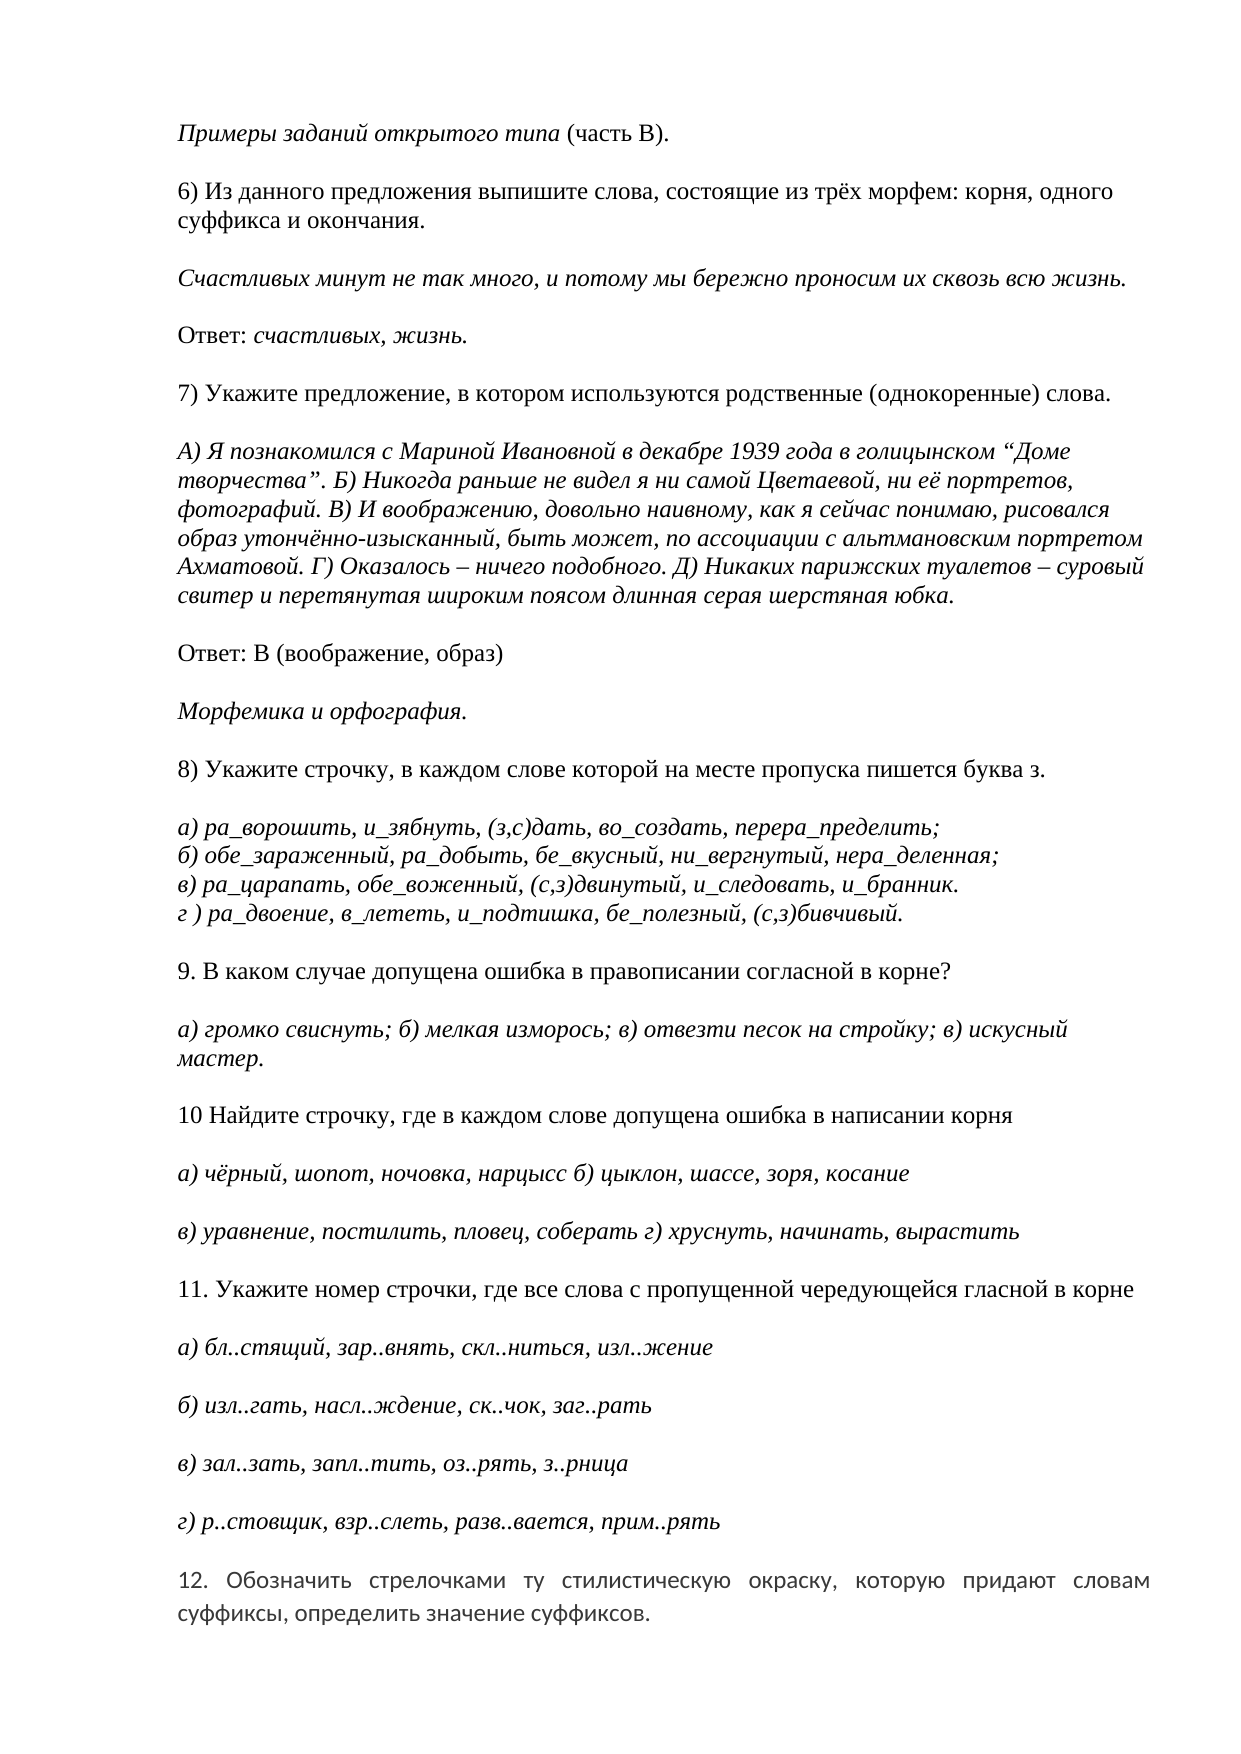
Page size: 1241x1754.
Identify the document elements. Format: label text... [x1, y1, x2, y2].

text 9. В каком случае допущена ошибка в правописании согласной в корне? [177, 956, 1152, 985]
text а) ра_ворошить, и_зябнуть, (з,с)дать, во_создать, перера_пределить; б) обе_зараженный, ра_добыть, бе_вкусный, ни_вергнутый, нера_деленная; в) ра_царапать, обе_воженный, (с,з)двинутый, и_следовать, и_бранник. г ) ра_двоение, в_лететь, и_подтишка, бе_полезный, (с,з)бивчивый. [177, 812, 1152, 927]
text Счастливых минут не так много, и потому мы бережно проносим их сквозь всю жизнь. [177, 263, 1152, 291]
text Ответ: В (воображение, образ) [177, 638, 1152, 667]
text 8) Укажите строчку, в каждом слове которой на месте пропуска пишется буква з. [177, 754, 1152, 783]
text б) изл..гать, насл..ждение, ск..чок, заг..рать [177, 1390, 1152, 1419]
text Ответ: счастливых, жизнь. [177, 321, 1152, 349]
text 10 Найдите строчку, где в каждом слове допущена ошибка в написании корня [177, 1101, 1152, 1129]
text А) Я познакомился с Мариной Ивановной в декабре 1939 года в голицынском “Доме творчества”. Б) Никогда раньше не видел я ни самой Цветаевой, ни её портретов, фотографий. В) И воображению, довольно наивному, как я сейчас понимаю, рисовался образ утончённо-изысканный, быть может, по ассоциации с альтмановским портретом Ахматовой. Г) Оказалось – ничего подобного. Д) Никаких парижских туалетов – суровый свитер и перетянутая широким поясом длинная серая шерстяная юбка. [177, 436, 1152, 609]
text 11. Укажите номер строчки, где все слова с пропущенной чередующейся гласной в корне [177, 1274, 1152, 1303]
text а) громко свиснуть; б) мелкая изморось; в) отвезти песок на стройку; в) искусный мастер. [177, 1014, 1152, 1071]
text Морфемика и орфография. [177, 696, 1152, 725]
text 12. Обозначить стрелочками ту стилистическую окраску, которую придают словам суффиксы, определить значение суффиксов. [177, 1564, 1152, 1627]
text 6) Из данного предложения выпишите слова, состоящие из трёх морфем: корня, одного суффикса и окончания. [177, 176, 1152, 233]
text г) р..стовщик, взр..слеть, разв..вается, прим..рять [177, 1506, 1152, 1535]
text Примеры заданий открытого типа (часть В). [177, 118, 1152, 147]
text а) чёрный, шопот, ночовка, нарцысс б) цыклон, шассе, зоря, косание [177, 1158, 1152, 1187]
text в) уравнение, постилить, пловец, соберать г) хруснуть, начинать, вырастить [177, 1216, 1152, 1245]
text 7) Укажите предложение, в котором используются родственные (однокоренные) слова. [177, 378, 1152, 407]
text а) бл..стящий, зар..внять, скл..ниться, изл..жение [177, 1332, 1152, 1361]
text в) зал..зать, запл..тить, оз..рять, з..рница [177, 1448, 1152, 1477]
